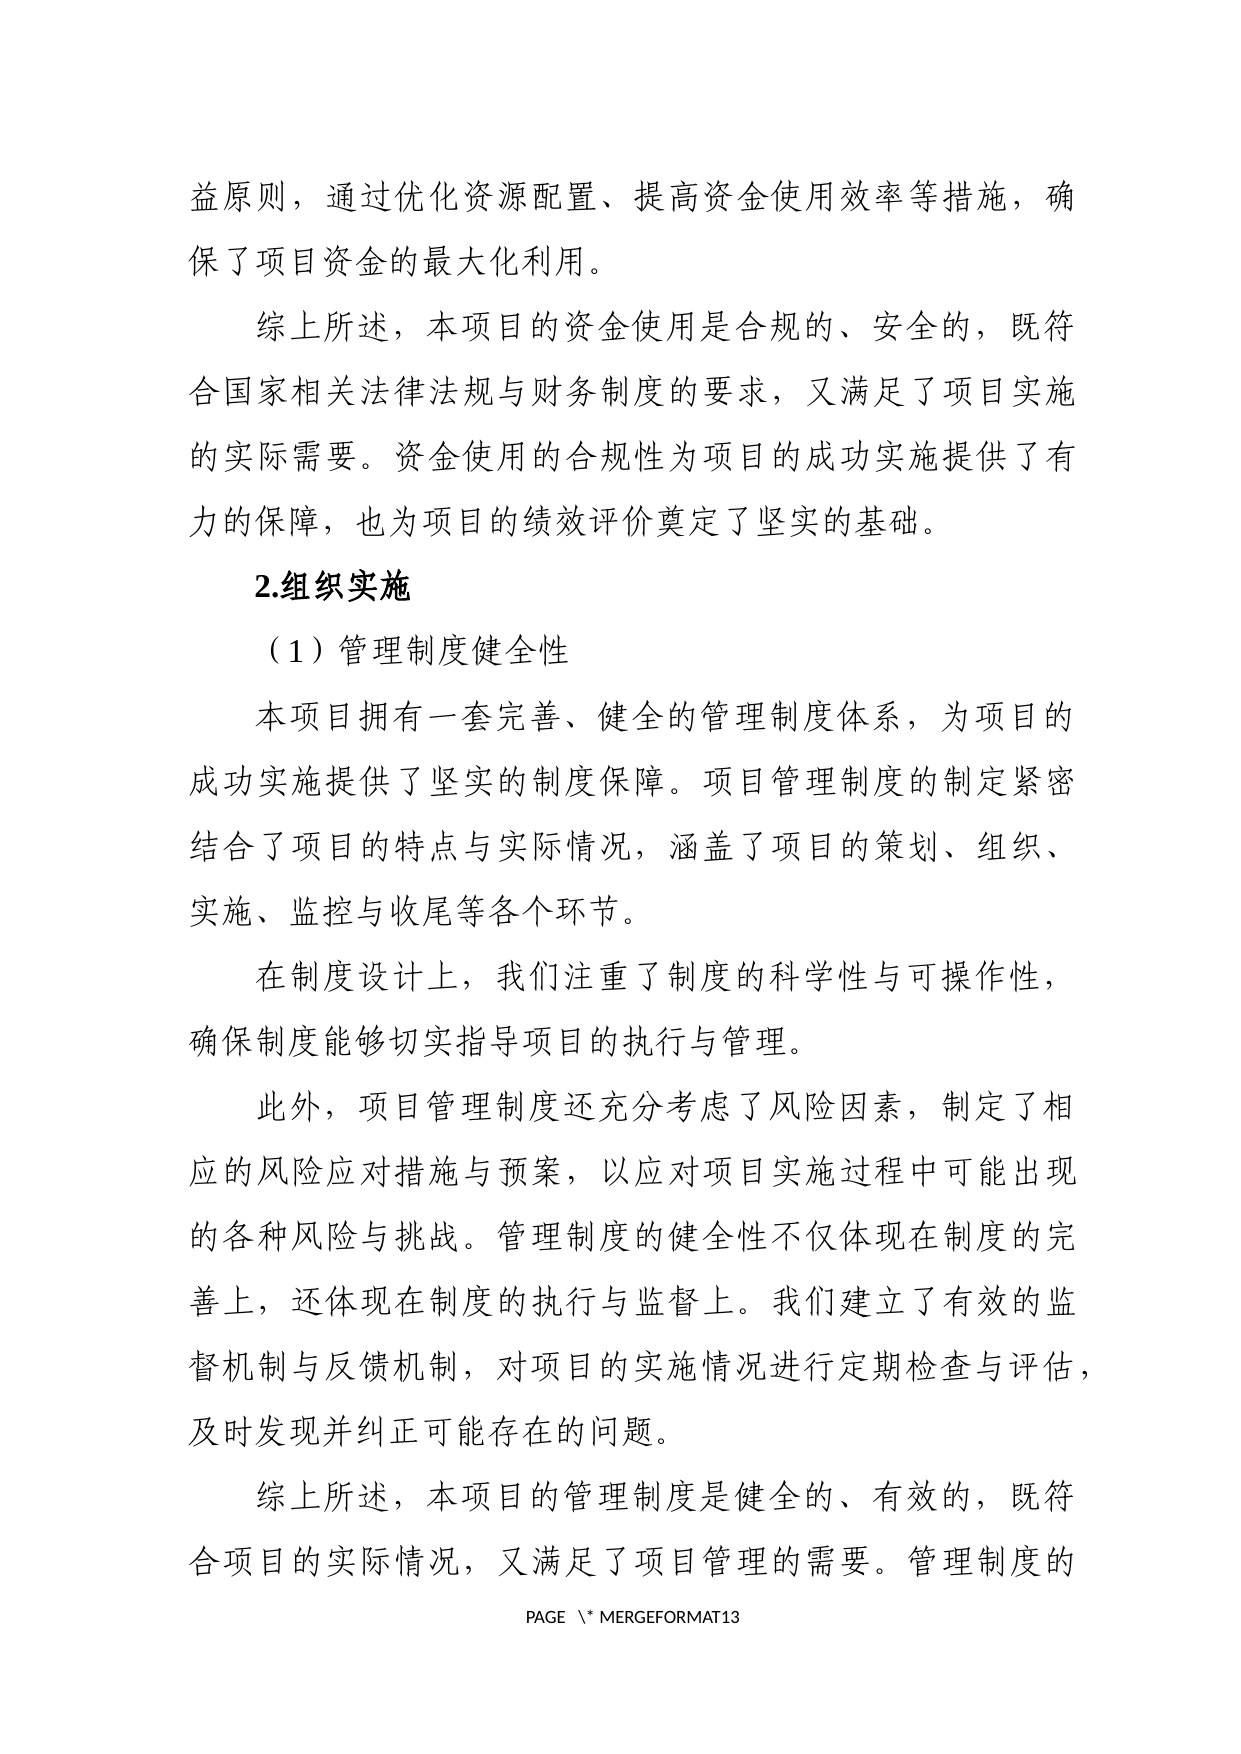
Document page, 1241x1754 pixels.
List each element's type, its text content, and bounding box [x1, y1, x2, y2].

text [187, 1462, 1078, 1592]
text （1）管理制度健全性 [187, 617, 1078, 682]
text 本项目拥有一套完善、健全的管理制度体系，为项目的成功实施提供了坚实的制度保障。项目管理制度的制定紧密结合了项目的特点与实际情况，涵盖了项目的策划、组织、实施、监控与收尾等各个环节。 [187, 682, 1078, 942]
text 在制度设计上，我们注重了制度的科学性与可操作性，确保制度能够切实指导项目的执行与管理。 [187, 942, 1078, 1072]
text 此外，项目管理制度还充分考虑了风险因素，制定了相应的风险应对措施与预案，以应对项目实施过程中可能出现的各种风险与挑战。管理制度的健全性不仅体现在制度的完善上，还体现在制度的执行与监督上。我们建立了有效的监督机制与反馈机制，对项目的实施情况进行定期检查与评估，及时发现并纠正可能存在的问题。 [187, 1072, 1078, 1462]
text 2.组织实施 [187, 552, 1078, 617]
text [187, 162, 1078, 292]
text 综上所述，本项目的资金使用是合规的、安全的，既符合国家相关法律法规与财务制度的要求，又满足了项目实施的实际需要。资金使用的合规性为项目的成功实施提供了有力的保障，也为项目的绩效评价奠定了坚实的基础。 [187, 292, 1078, 552]
